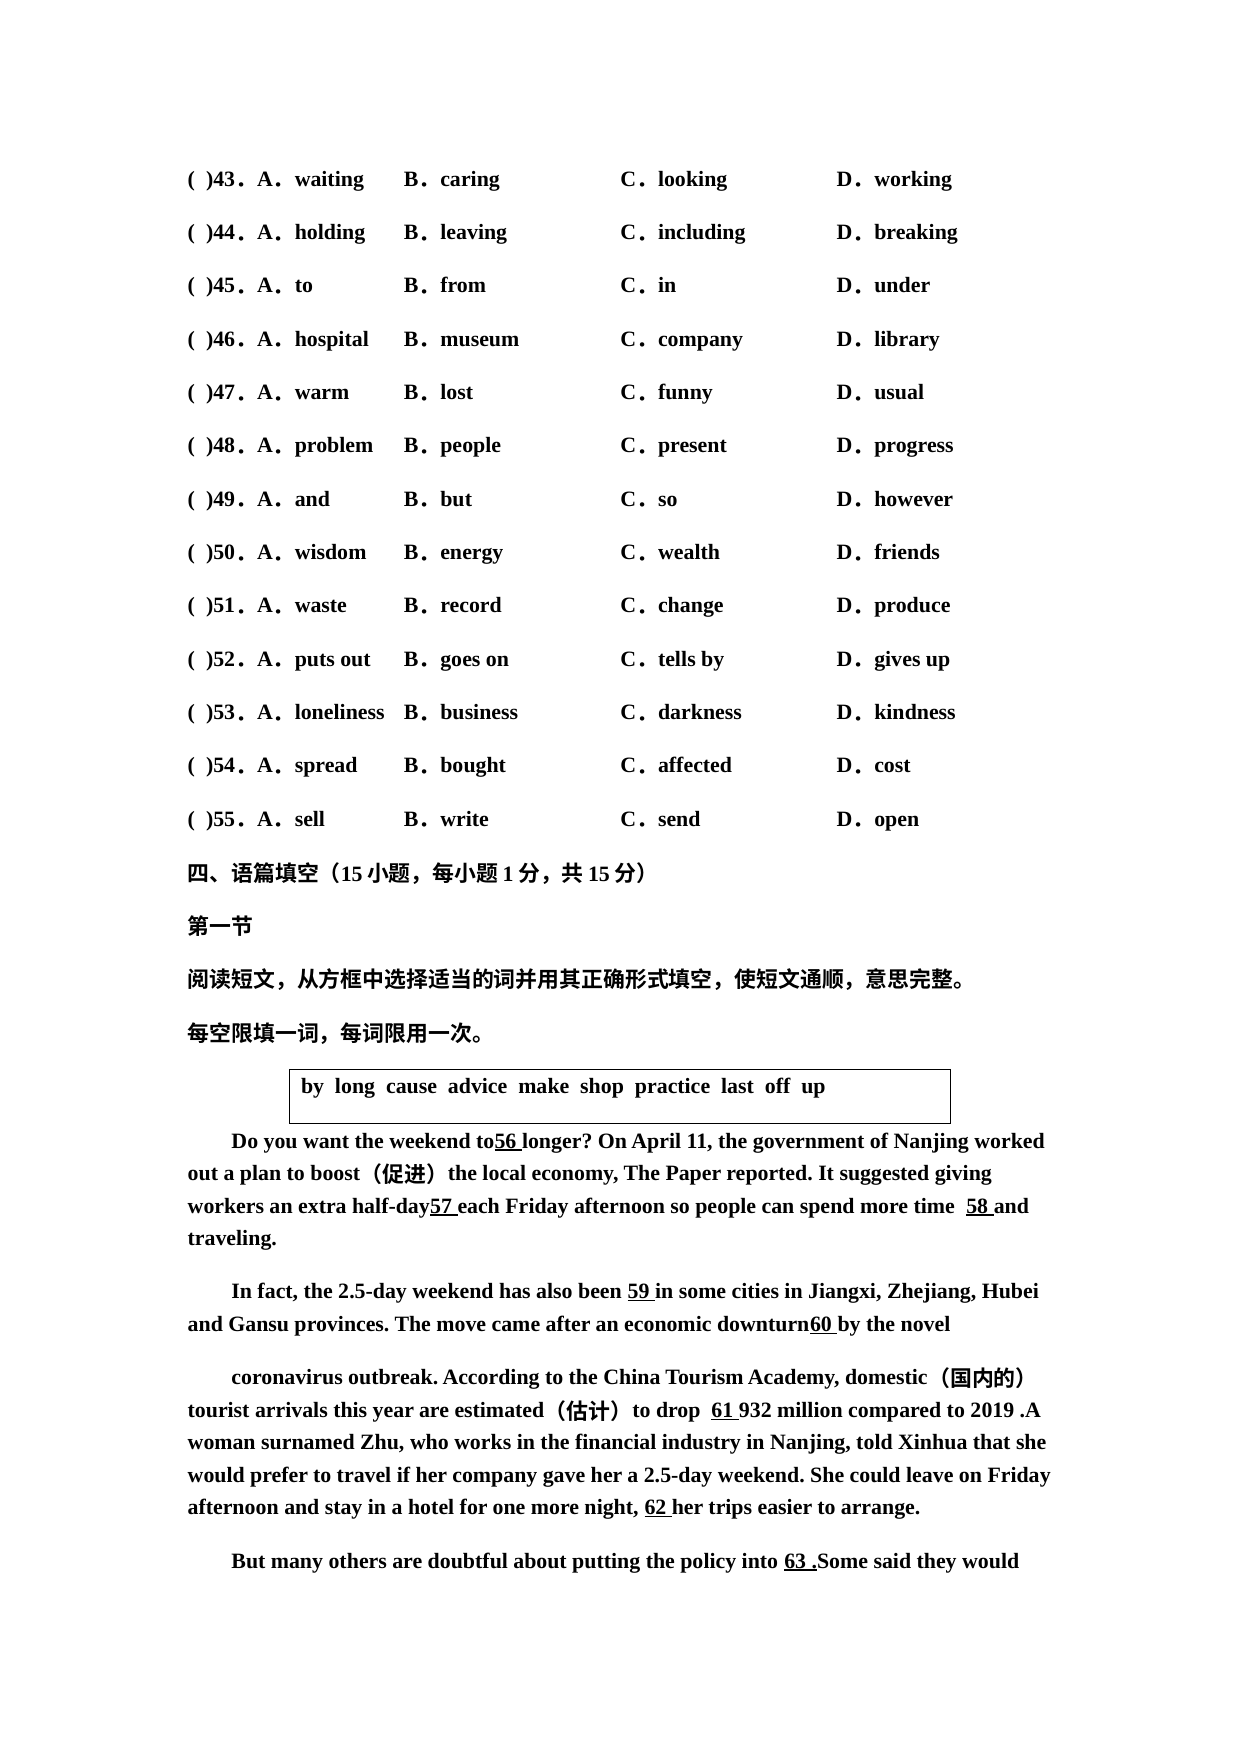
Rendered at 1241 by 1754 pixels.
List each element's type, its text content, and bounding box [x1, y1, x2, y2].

text ( )51．A．waste B．record C．change D．produce [187, 589, 1053, 621]
text 每空限填一词，每词限用一次。 [187, 1015, 1053, 1048]
table_header by long cause advice make shop practice last off up [290, 1070, 950, 1123]
text ( )54．A．spread B．bought C．affected D．cost [187, 749, 1053, 781]
text coronavirus outbreak. According to the China Tourism Academy, domestic（国内的） tourist arrivals this year are estimated（估计）to drop 61 932 million compared to 2019 .A woman surnamed Zhu, who works in the financial industry in Nanjing, told Xinhua that she would prefer to travel if her company gave her a 2.5-day weekend. She could leave on Friday afternoon and stay in a hotel for one more night, 62 her trips easier to arrange. [187, 1361, 1053, 1523]
text 四、语篇填空（15小题，每小题1分，共15分） [187, 855, 1053, 888]
text ( )48．A．problem B．people C．present D．progress [187, 429, 1053, 461]
text ( )55．A．sell B．write C．send D．open [187, 802, 1053, 834]
text 第一节 [187, 909, 1053, 941]
text ( )49．A．and B．but C．so D．however [187, 482, 1053, 514]
text ( )44．A．holding B．leaving C．including D．breaking [187, 215, 1053, 248]
text Do you want the weekend to56 longer? On April 11, the government of Nanjing worked out a plan to boost（促进）the local economy, The Paper reported. It suggested giving workers an extra half-day57 each Friday afternoon so people can spend more time 58 and traveling. [187, 1124, 1053, 1254]
text ( )50．A．wisdom B．energy C．wealth D．friends [187, 535, 1053, 568]
text ( )43．A．waiting B．caring C．looking D．working [187, 162, 1053, 194]
text ( )45．A．to B．from C．in D．under [187, 269, 1053, 301]
text ( )47．A．warm B．lost C．funny D．usual [187, 375, 1053, 408]
text ( )52．A．puts out B．goes on C．tells by D．gives up [187, 642, 1053, 674]
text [187, 1544, 1053, 1577]
text ( )46．A．hospital B．museum C．company D．library [187, 322, 1053, 354]
text ( )53．A．loneliness B．business C．darkness D．kindness [187, 695, 1053, 728]
text 阅读短文，从方框中选择适当的词并用其正确形式填空，使短文通顺，意思完整。 [187, 962, 1053, 994]
text In fact, the 2.5-day weekend has also been 59 in some cities in Jiangxi, Zhejiang, Hubei and Gansu provinces. The move came after an economic downturn60 by the novel [187, 1275, 1053, 1340]
